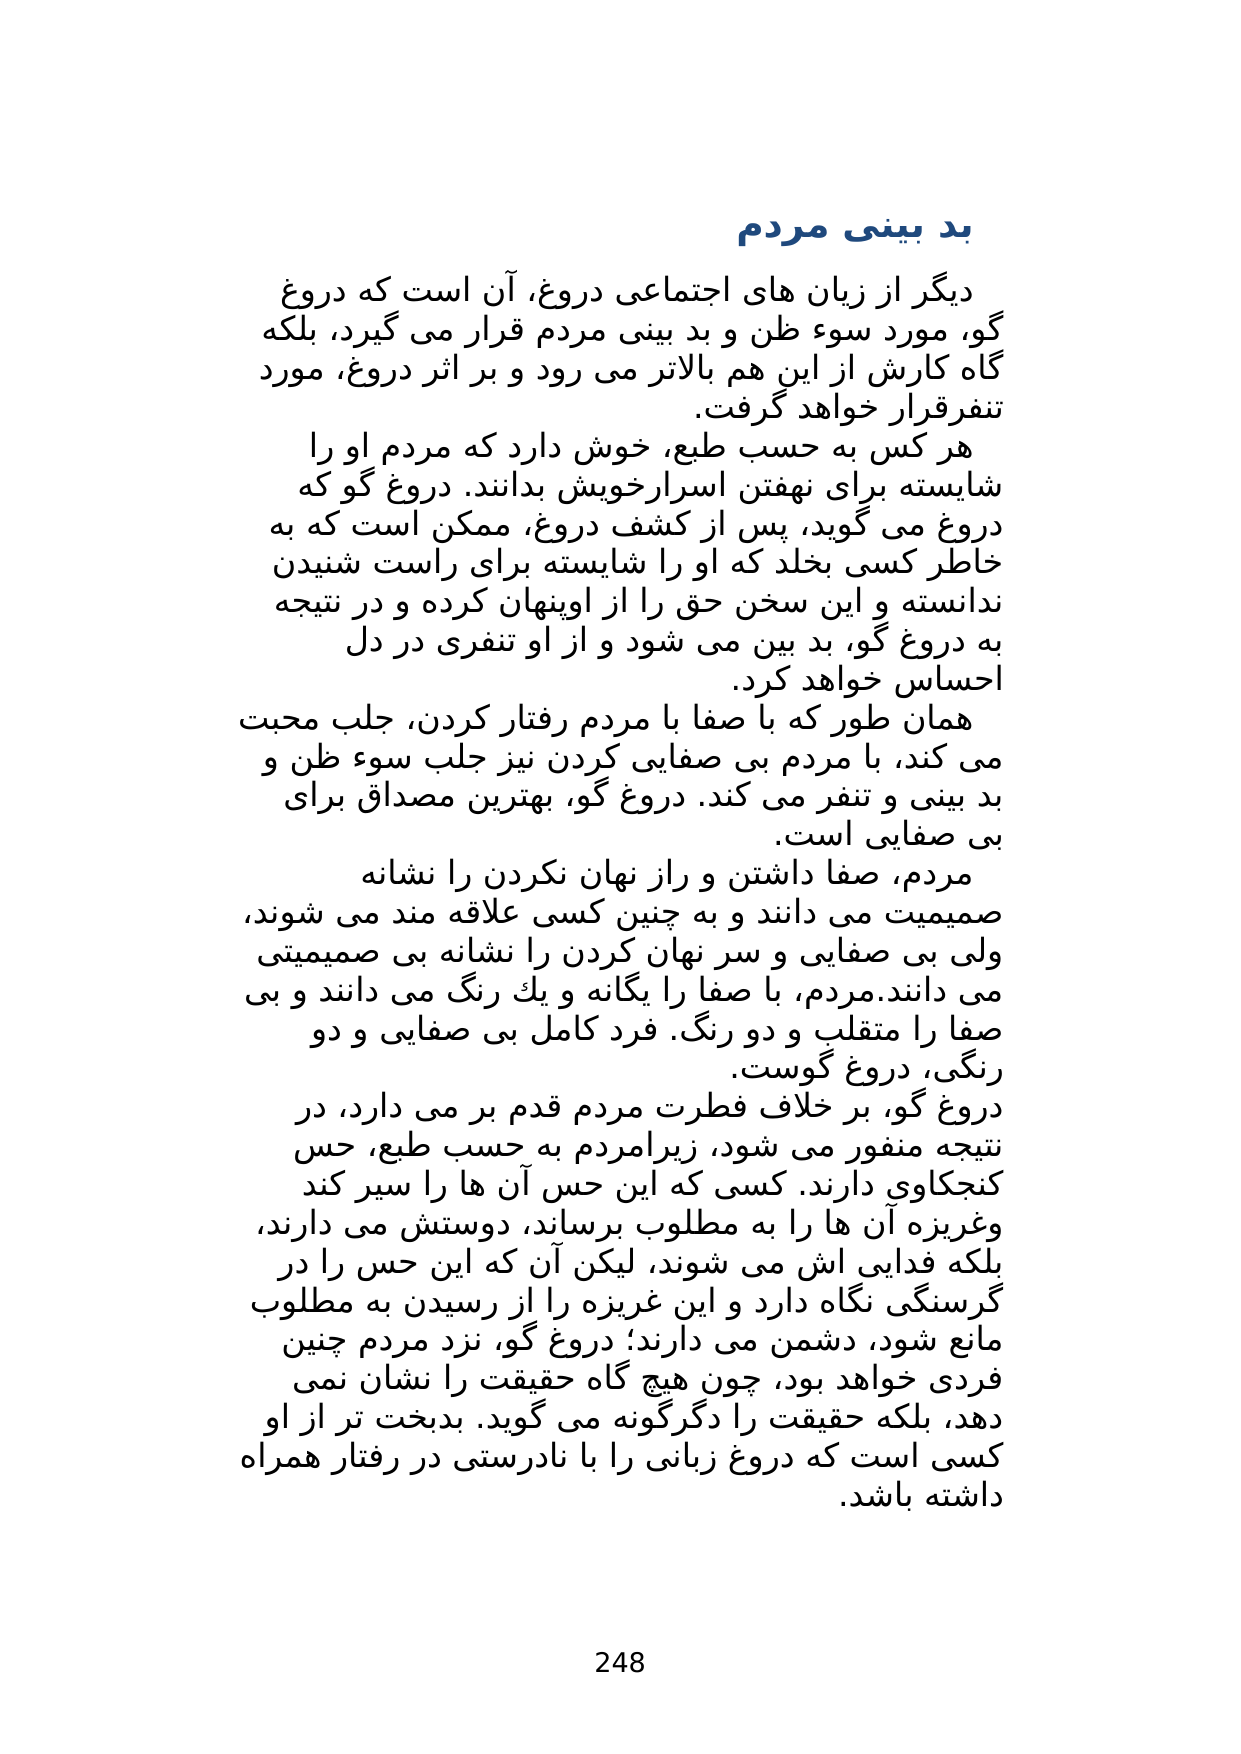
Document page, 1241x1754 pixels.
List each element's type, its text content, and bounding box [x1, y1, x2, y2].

subtitle بد بينى مردم [236, 202, 1004, 246]
text هر كس به حسب طبع، خوش دارد كه مردم او را شايسته براى نهفتن اسرارخويش بدانند. دروغ گو كه دروغ مى گويد، پس از كشف دروغ، ممكن است كه به خاطر كسى بخلد كه او را شايسته براى راست شنيدن ندانسته و اين سخن حق را از اوپنهان كرده و در نتيجه به دروغ گو، بد بين مى شود و از او تنفرى در دل احساس خواهد كرد. [236, 426, 1004, 698]
text مردم، صفا داشتن و راز نهان نكردن را نشانه صميميت مى دانند و به چنين كسى علاقه مند مى شوند، ولى بى صفايى و سر نهان كردن را نشانه بى صميميتى مى دانند.مردم، با صفا را يگانه و يك رنگ مى دانند و بى صفا را متقلب و دو رنگ. فرد كامل بى صفايى و دو رنگى، دروغ گوست. دروغ گو، بر خلاف فطرت مردم قدم بر مى دارد، در نتيجه منفور مى شود، زيرامردم به حسب طبع، حس كنجكاوى دارند. كسى كه اين حس آن ها را سير كند وغريزه آن ها را به مطلوب برساند، دوستش مى دارند، بلكه فدايى اش مى شوند، ليكن آن كه اين حس را در گرسنگى نگاه دارد و اين غريزه را از رسيدن به مطلوب مانع شود، دشمن مى دارند؛ دروغ گو، نزد مردم چنين فردى خواهد بود، چون هيچ گاه حقيقت را نشان نمى دهد، بلكه حقيقت را دگرگونه مى گويد. بدبخت تر از او كسى است كه دروغ زبانى را با نادرستى در رفتار همراه داشته باشد. [236, 854, 1004, 1514]
text ديگر از زيان هاى اجتماعى دروغ، آن است كه دروغ گو، مورد سوء ظن و بد بينى مردم قرار مى گيرد، بلكه گاه كارش از اين هم بالاتر مى رود و بر اثر دروغ، مورد تنفرقرار خواهد گرفت. [236, 271, 1004, 426]
text همان طور كه با صفا با مردم رفتار كردن، جلب محبت مى كند، با مردم بى صفايى كردن نيز جلب سوء ظن و بد بينى و تنفر مى كند. دروغ گو، بهترين مصداق براى بى صفايى است. [236, 698, 1004, 854]
